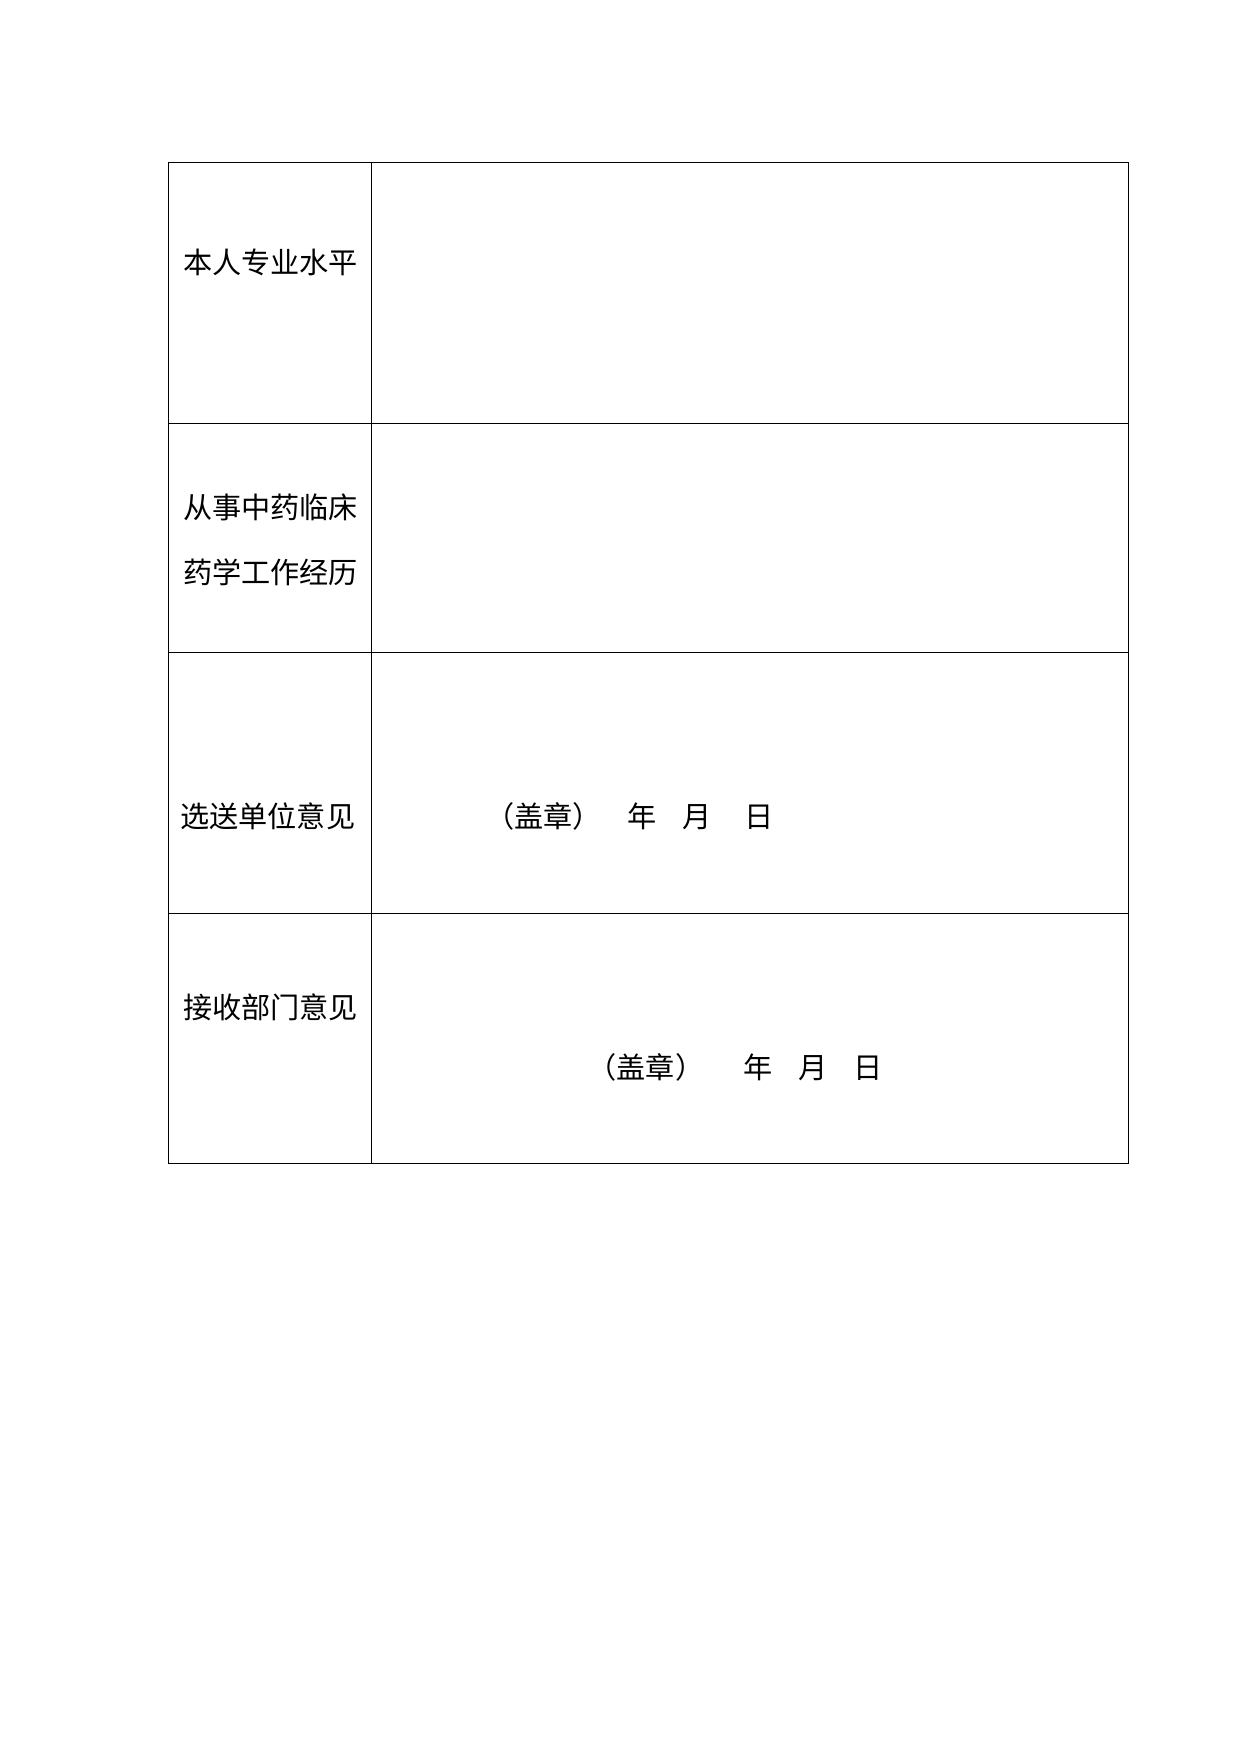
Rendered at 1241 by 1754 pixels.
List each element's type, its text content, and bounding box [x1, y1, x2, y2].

table_cell （盖章） 年 月 日 [372, 914, 1128, 1163]
table_cell 从事中药临床药学工作经历 [169, 424, 371, 652]
table_cell 本人专业水平 [169, 163, 371, 423]
table_cell [372, 424, 1128, 652]
table_cell 接收部门意见 [169, 914, 371, 1163]
table_cell （盖章） 年 月 日 [372, 653, 1128, 913]
table_cell 选送单位意见 [169, 653, 371, 913]
table_cell [372, 163, 1128, 423]
